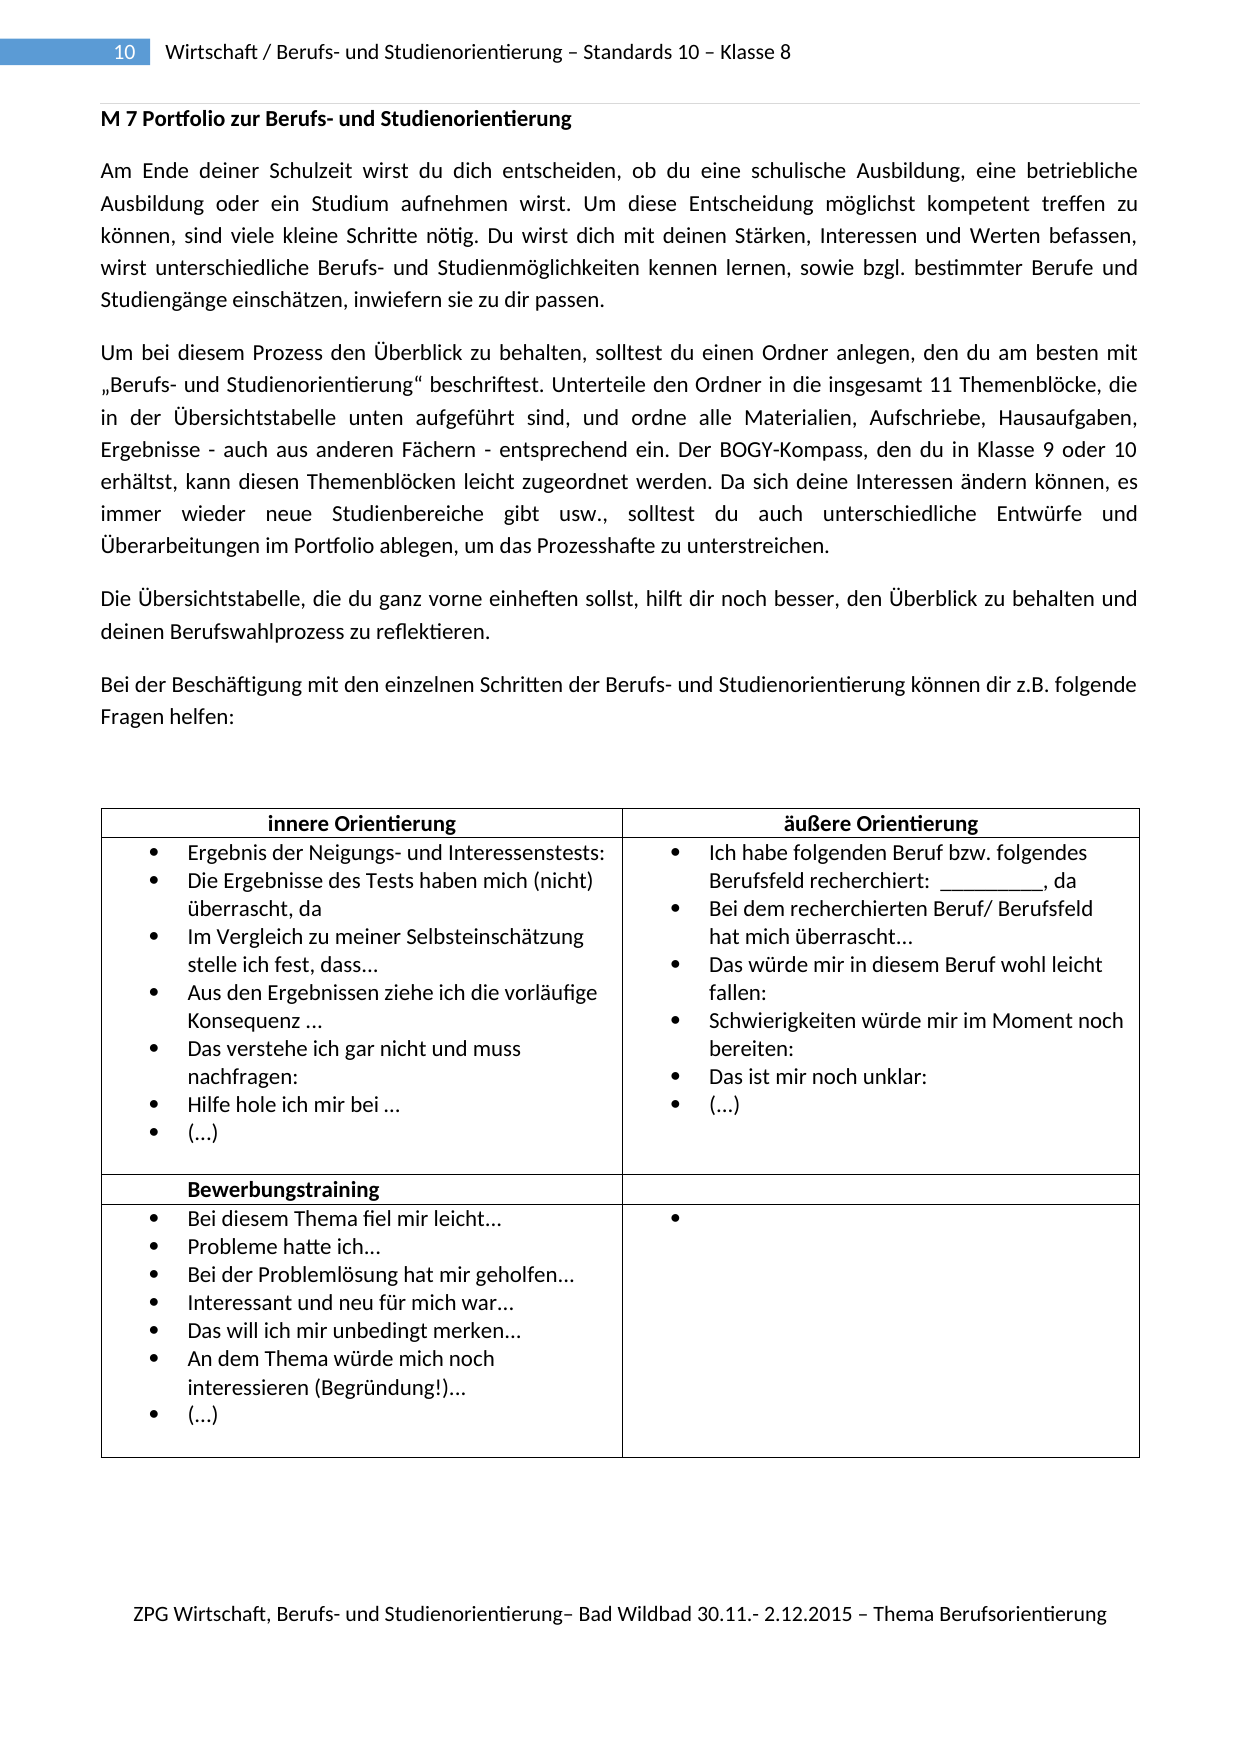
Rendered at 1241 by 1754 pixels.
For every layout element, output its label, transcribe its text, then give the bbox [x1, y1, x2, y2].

table_header äußere Orientierung [623, 809, 1139, 837]
table_cell Bewerbungstraining [102, 1175, 622, 1203]
table_cell Bei diesem Thema fiel mir leicht... Probleme hatte ich... Bei der Problemlösung hat mir geholfen... Interessant und neu für mich war... Das will ich mir unbedingt merken... An dem Thema würde mich noch interessieren (Begründung!)... (...) [102, 1205, 622, 1457]
text Um bei diesem Prozess den Überblick zu behalten, solltest du einen Ordner anlegen, den du am besten mit „Berufs- und Studienorientierung“ beschriftest. Unterteile den Ordner in die insgesamt 11 Themenblöcke, die in der Übersichtstabelle unten aufgeführt sind, und ordne alle Materialien, Aufschriebe, Hausaufgaben, Ergebnisse - auch aus anderen Fächern - entsprechend ein. Der BOGY-Kompass, den du in Klasse 9 oder 10 erhältst, kann diesen Themenblöcken leicht zugeordnet werden. Da sich deine Interessen ändern können, es immer wieder neue Studienbereiche gibt usw., solltest du auch unterschiedliche Entwürfe und Überarbeitungen im Portfolio ablegen, um das Prozesshafte zu unterstreichen. [100, 338, 1140, 559]
table_cell Ich habe folgenden Beruf bzw. folgendes Berufsfeld recherchiert: _________, da Bei dem recherchierten Beruf/ Berufsfeld hat mich überrascht... Das würde mir in diesem Beruf wohl leicht fallen: Schwierigkeiten würde mir im Moment noch bereiten: Das ist mir noch unklar: (...) [623, 838, 1139, 1174]
text Am Ende deiner Schulzeit wirst du dich entscheiden, ob du eine schulische Ausbildung, eine betriebliche Ausbildung oder ein Studium aufnehmen wirst. Um diese Entscheidung möglichst kompetent treffen zu können, sind viele kleine Schritte nötig. Du wirst dich mit deinen Stärken, Interessen und Werten befassen, wirst unterschiedliche Berufs- und Studienmöglichkeiten kennen lernen, sowie bzgl. bestimmter Berufe und Studiengänge einschätzen, inwiefern sie zu dir passen. [100, 157, 1140, 313]
table_cell [623, 1205, 1139, 1457]
text Bei der Beschäftigung mit den einzelnen Schritten der Berufs- und Studienorientierung können dir z.B. folgende Fragen helfen: [100, 670, 1140, 730]
table_header innere Orientierung [102, 809, 622, 837]
text M 7 Portfolio zur Berufs- und Studienorientierung [100, 104, 1140, 132]
table_cell Ergebnis der Neigungs- und Interessenstests: Die Ergebnisse des Tests haben mich (nicht) überrascht, da Im Vergleich zu meiner Selbsteinschätzung stelle ich fest, dass... Aus den Ergebnissen ziehe ich die vorläufige Konsequenz ... Das verstehe ich gar nicht und muss nachfragen: Hilfe hole ich mir bei … (...) [102, 838, 622, 1174]
table_cell [623, 1175, 1139, 1203]
text Die Übersichtstabelle, die du ganz vorne einheften sollst, hilft dir noch besser, den Überblick zu behalten und deinen Berufswahlprozess zu reflektieren. [100, 584, 1140, 645]
